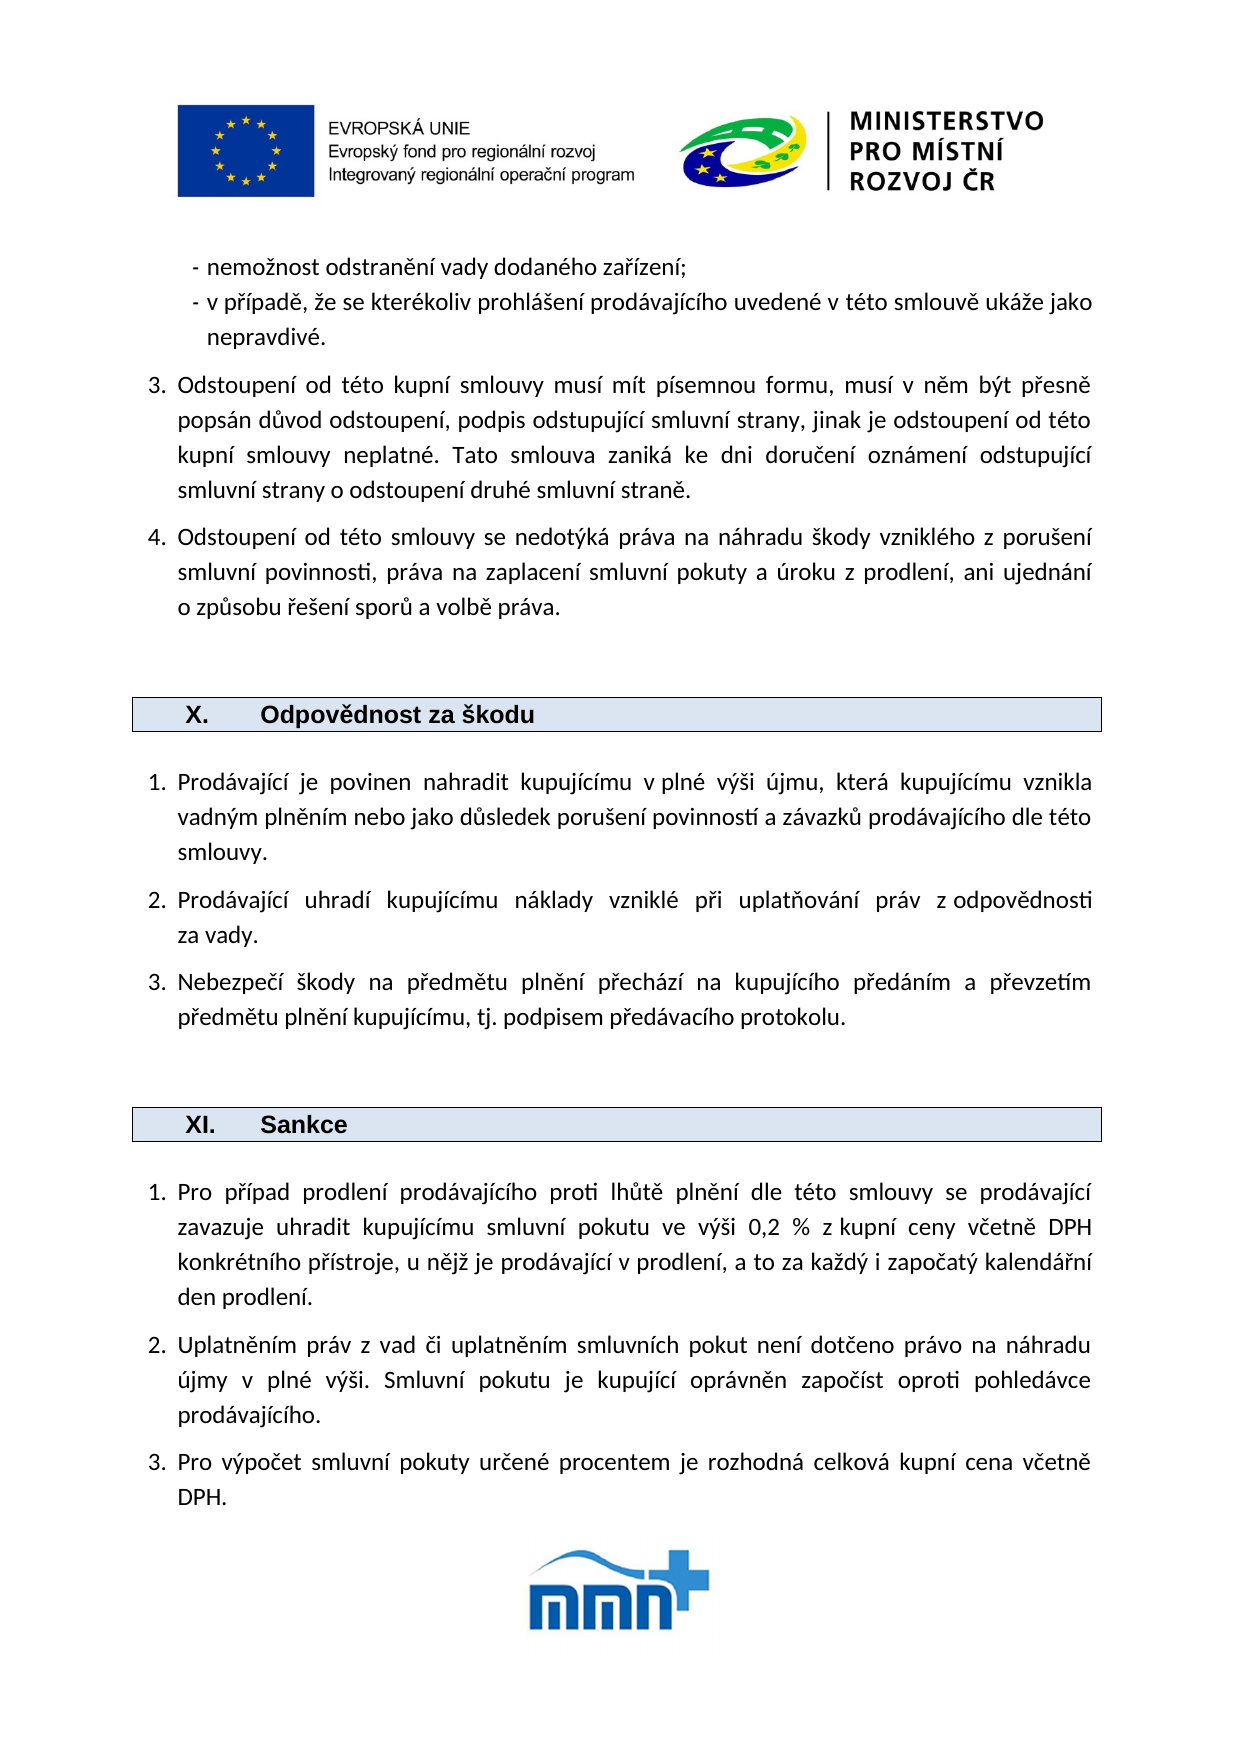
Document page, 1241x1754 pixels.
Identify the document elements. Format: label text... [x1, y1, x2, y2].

picture [147, 73, 1073, 227]
picture [495, 1533, 745, 1656]
subtitle Sankce [133, 1108, 1101, 1141]
list Prodávající je povinen nahradit kupujícímu v plné výši újmu, která kupujícímu vznikla vadným plněním nebo jako důsledek porušení povinností a závazků prodávajícího dle této smlouvy. [148, 767, 1093, 867]
subtitle Odpovědnost za škodu [133, 698, 1101, 731]
list Nebezpečí škody na předmětu plnění přechází na kupujícího předáním a převzetím předmětu plnění kupujícímu, tj. podpisem předávacího protokolu. [148, 967, 1093, 1032]
list v případě, že se kterékoliv prohlášení prodávajícího uvedené v této smlouvě ukáže jako nepravdivé. [192, 287, 1093, 352]
list Pro případ prodlení prodávajícího proti lhůtě plnění dle této smlouvy se prodávající zavazuje uhradit kupujícímu smluvní pokutu ve výši 0,2 % z kupní ceny včetně DPH konkrétního přístroje, u nějž je prodávající v prodlení, a to za každý i započatý kalendářní den prodlení. [148, 1177, 1093, 1312]
list nemožnost odstranění vady dodaného zařízení; [192, 252, 1093, 282]
list Uplatněním práv z vad či uplatněním smluvních pokut není dotčeno právo na náhradu újmy v plné výši. Smluvní pokutu je kupující oprávněn započíst oproti pohledávce prodávajícího. [148, 1329, 1093, 1429]
list Odstoupení od této kupní smlouvy musí mít písemnou formu, musí v něm být přesně popsán důvod odstoupení, podpis odstupující smluvní strany, jinak je odstoupení od této kupní smlouvy neplatné. Tato smlouva zaniká ke dni doručení oznámení odstupující smluvní strany o odstoupení druhé smluvní straně. [148, 369, 1093, 504]
list Odstoupení od této smlouvy se nedotýká práva na náhradu škody vzniklého z porušení smluvní povinnosti, práva na zaplacení smluvní pokuty a úroku z prodlení, ani ujednání o způsobu řešení sporů a volbě práva. [148, 522, 1093, 622]
list Pro výpočet smluvní pokuty určené procentem je rozhodná celková kupní cena včetně DPH. [148, 1447, 1093, 1512]
list Prodávající uhradí kupujícímu náklady vzniklé při uplatňování práv z odpovědnosti za vady. [148, 884, 1093, 949]
